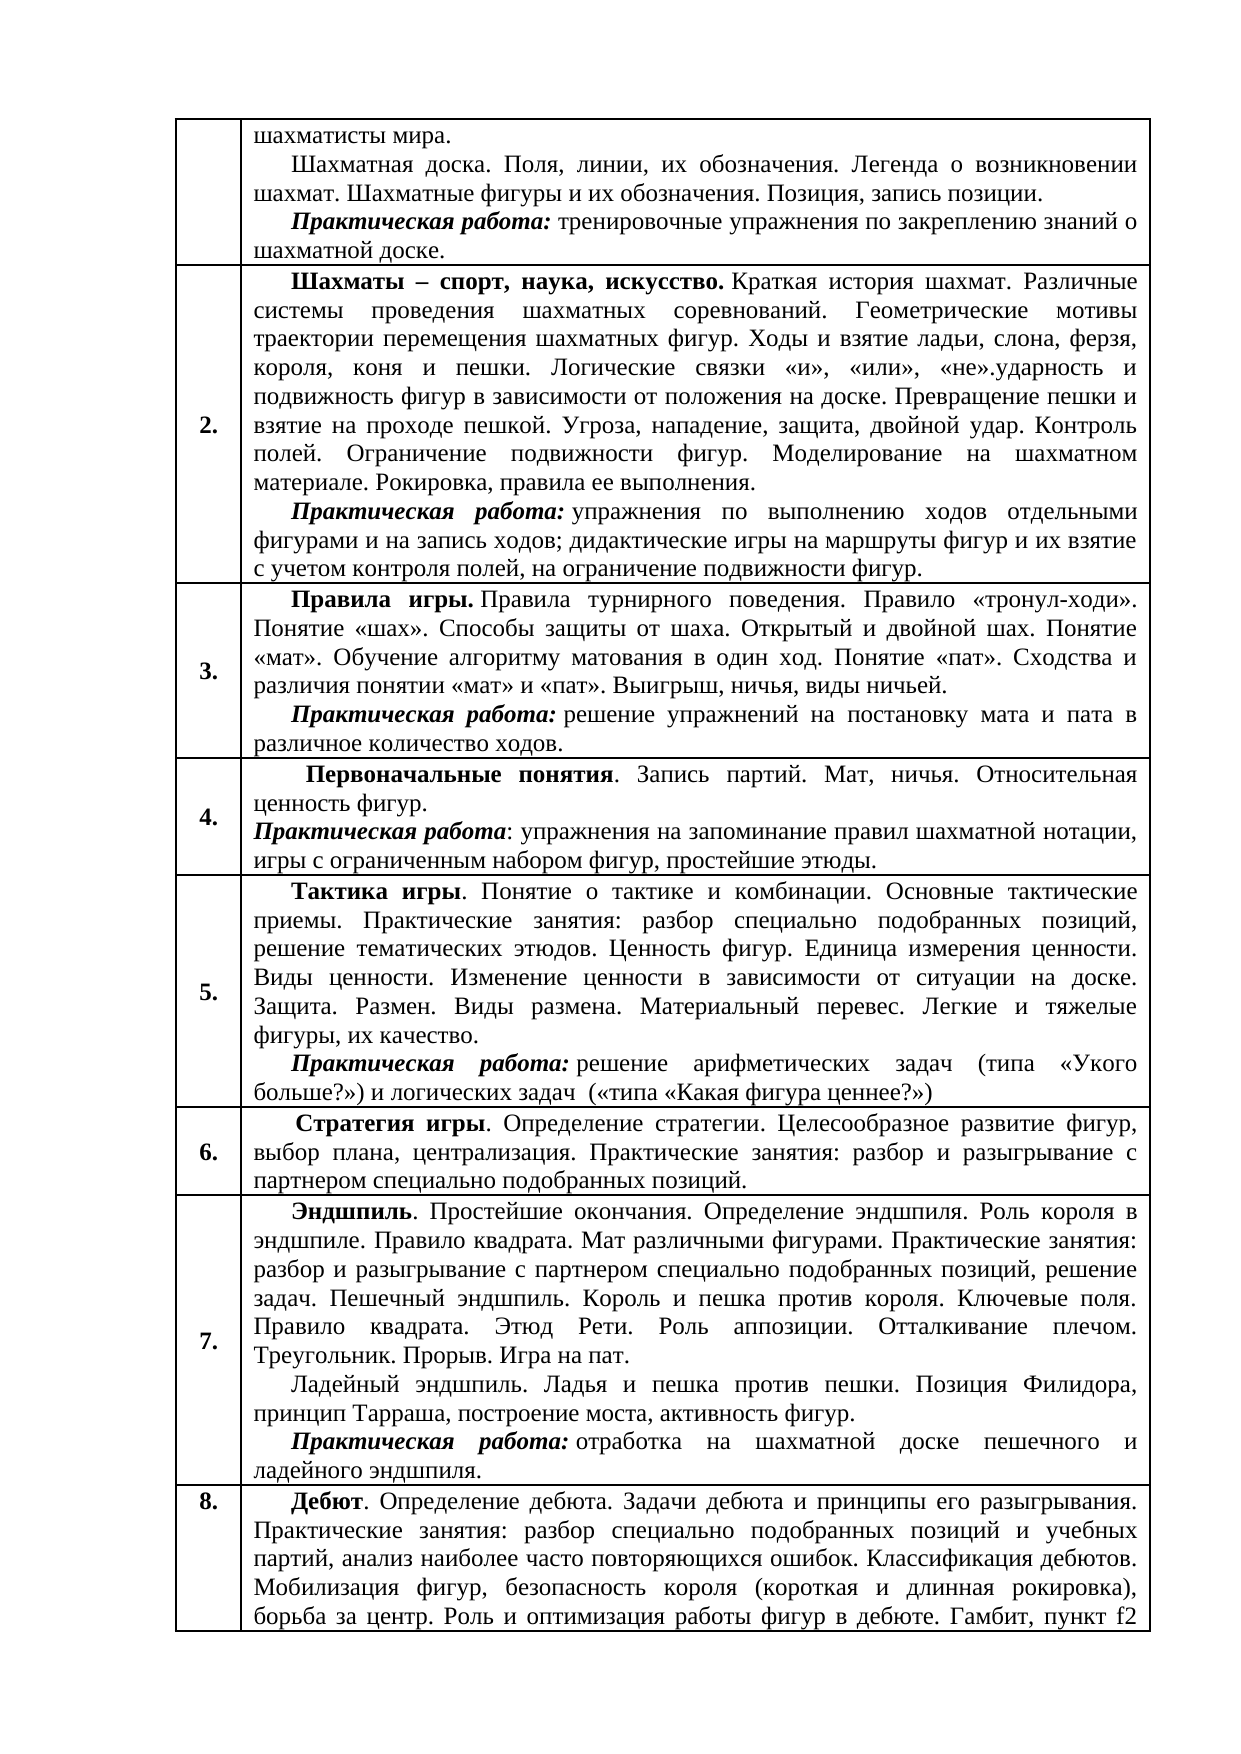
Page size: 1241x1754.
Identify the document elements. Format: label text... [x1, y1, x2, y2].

table_cell 8. [177, 1486, 240, 1630]
table_cell Правила игры. Правила турнирного поведения. Правило «тронул-ходи». Понятие «шах». Способы защиты от шаха. Открытый и двойной шах. Понятие «мат». Обучение алгоритму матования в один ход. Понятие «пат». Сходства и различия понятии «мат» и «пат». Выигрыш, ничья, виды ничьей. Практическая работа: решение упражнений на постановку мата и пата в различное количество ходов. [242, 584, 1149, 757]
table_cell 6. [177, 1108, 240, 1194]
table_cell 3. [177, 584, 240, 757]
table_cell 5. [177, 876, 240, 1106]
table_cell Эндшпиль. Простейшие окончания. Определение эндшпиля. Роль короля в эндшпиле. Правило квадрата. Мат различными фигурами. Практические занятия: разбор и разыгрывание с партнером специально подобранных позиций, решение задач. Пешечный эндшпиль. Король и пешка против короля. Ключевые поля. Правило квадрата. Этюд Рети. Роль аппозиции. Отталкивание плечом. Треугольник. Прорыв. Игра на пат. Ладейный эндшпиль. Ладья и пешка против пешки. Позиция Филидора, принцип Тарраша, построение моста, активность фигур. Практическая работа: отработка на шахматной доске пешечного и ладейного эндшпиля. [242, 1196, 1149, 1484]
table_cell Шахматы – спорт, наука, искусство. Краткая история шахмат. Различные системы проведения шахматных соревнований. Геометрические мотивы траектории перемещения шахматных фигур. Ходы и взятие ладьи, слона, ферзя, короля, коня и пешки. Логические связки «и», «или», «не».ударность и подвижность фигур в зависимости от положения на доске. Превращение пешки и взятие на проходе пешкой. Угроза, нападение, защита, двойной удар. Контроль полей. Ограничение подвижности фигур. Моделирование на шахматном материале. Рокировка, правила ее выполнения. Практическая работа: упражнения по выполнению ходов отдельными фигурами и на запись ходов; дидактические игры на маршруты фигур и их взятие с учетом контроля полей, на ограничение подвижности фигур. [242, 266, 1149, 582]
table_cell 4. [177, 759, 240, 874]
table_header 1. [177, 120, 240, 264]
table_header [242, 120, 1149, 264]
table_cell 7. [177, 1196, 240, 1484]
table_cell 2. [177, 266, 240, 582]
table_cell Первоначальные понятия. Запись партий. Мат, ничья. Относительная ценность фигур. Практическая работа: упражнения на запоминание правил шахматной нотации, игры с ограниченным набором фигур, простейшие этюды. [242, 759, 1149, 874]
table_cell Стратегия игры. Определение стратегии. Целесообразное развитие фигур, выбор плана, централизация. Практические занятия: разбор и разыгрывание с партнером специально подобранных позиций. [242, 1108, 1149, 1194]
table_cell Тактика игры. Понятие о тактике и комбинации. Основные тактические приемы. Практические занятия: разбор специально подобранных позиций, решение тематических этюдов. Ценность фигур. Единица измерения ценности. Виды ценности. Изменение ценности в зависимости от ситуации на доске. Защита. Размен. Виды размена. Материальный перевес. Легкие и тяжелые фигуры, их качество. Практическая работа: решение арифметических задач (типа «Укого больше?») и логических задач («типа «Какая фигура ценнее?») [242, 876, 1149, 1106]
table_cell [242, 1486, 1149, 1630]
